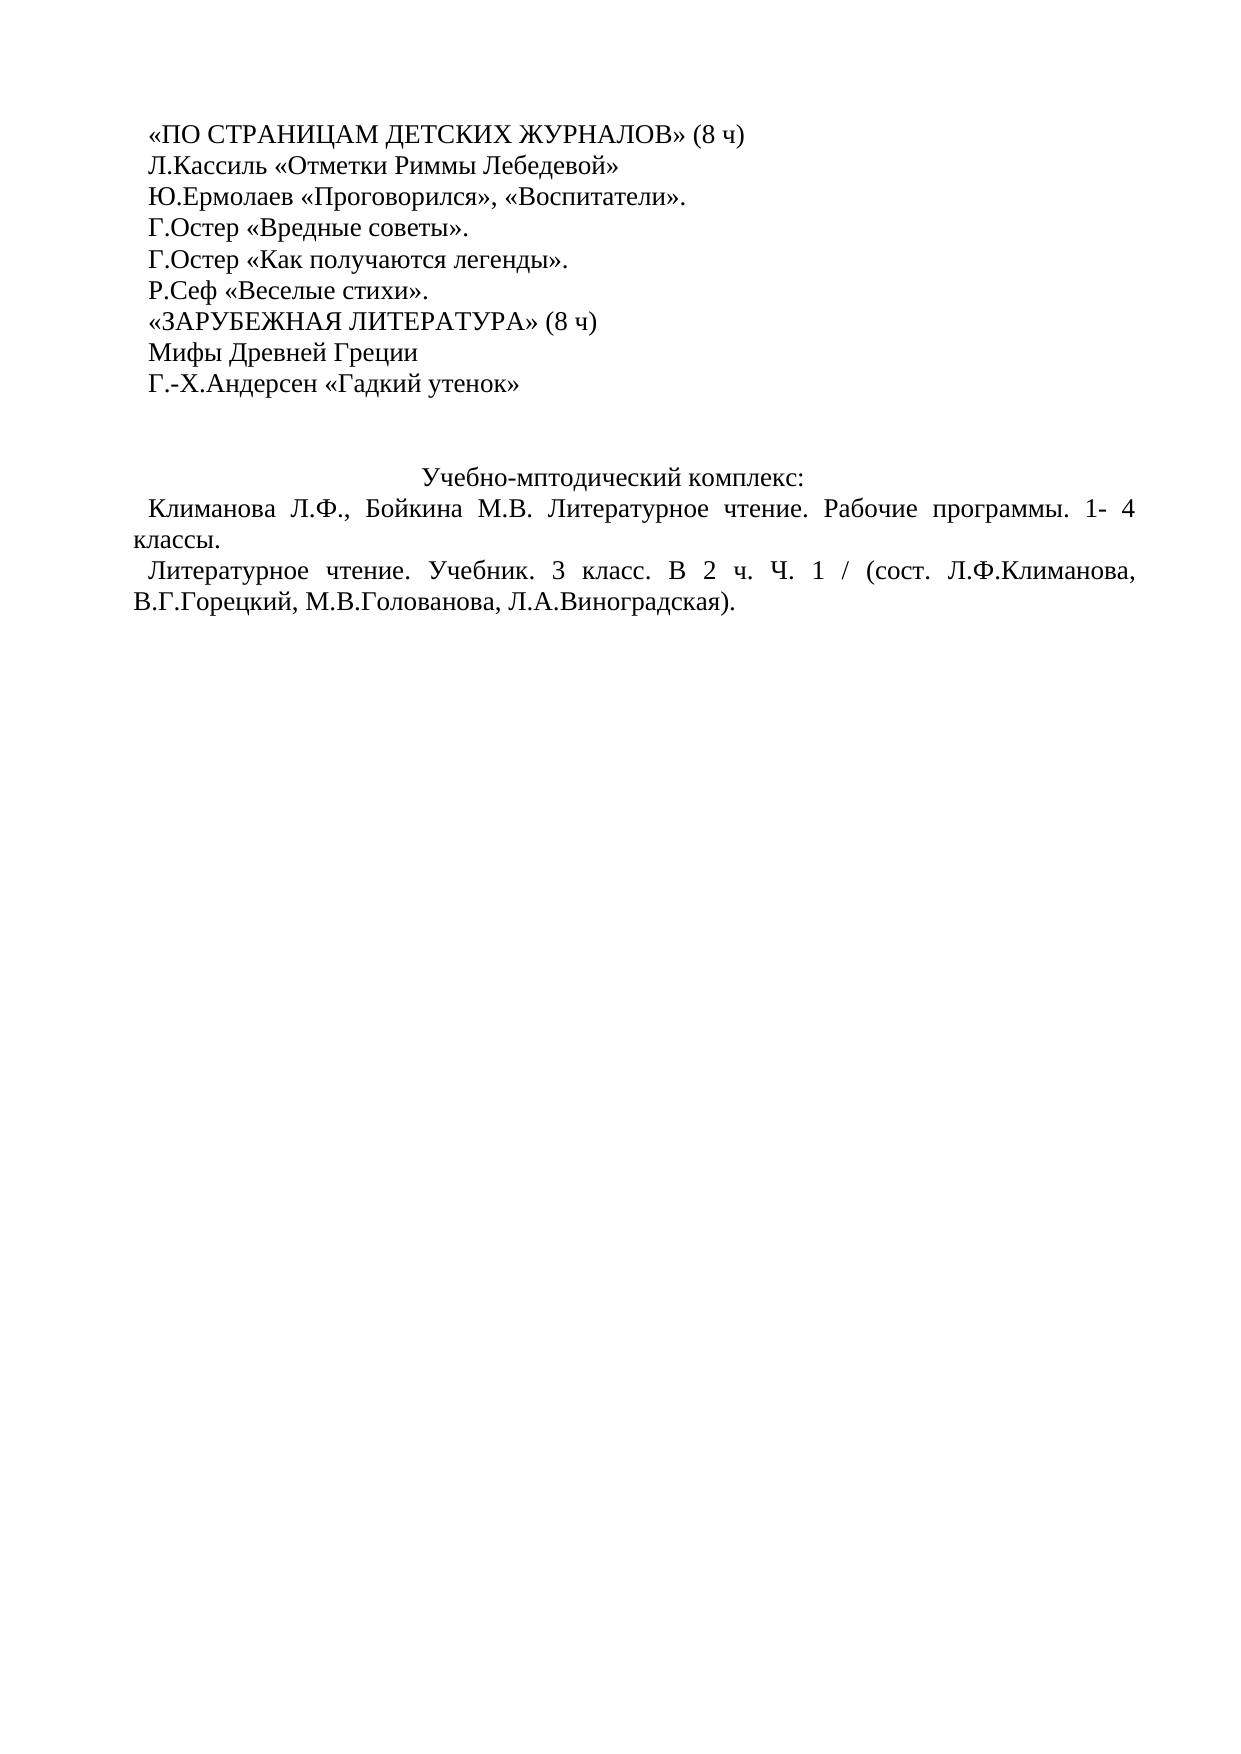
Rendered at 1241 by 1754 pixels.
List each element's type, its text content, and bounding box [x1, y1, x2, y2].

text Мифы Древней Греции [133, 336, 1137, 367]
text Ю.Ермолаев «Проговорился», «Воспитатели». [133, 180, 1137, 212]
text Г.Остер «Вредные советы». [133, 212, 1137, 243]
text «ПО СТРАНИЦАМ ДЕТСКИХ ЖУРНАЛОВ» (8 ч) [133, 118, 1137, 149]
text Л.Кассиль «Отметки Риммы Лебедевой» [133, 149, 1137, 180]
text Литературное чтение. Учебник. 3 класс. В 2 ч. Ч. 1 / (сост. Л.Ф.Климанова, В.Г.Горецкий, М.В.Голованова, Л.А.Виноградская). [133, 554, 1137, 616]
text Учебно-мптодический комплекс: [89, 461, 1137, 492]
text «ЗАРУБЕЖНАЯ ЛИТЕРАТУРА» (8 ч) [133, 305, 1137, 336]
text Г.Остер «Как получаются легенды». [133, 243, 1137, 274]
text Климанова Л.Ф., Бойкина М.В. Литературное чтение. Рабочие программы. 1- 4 классы. [133, 492, 1137, 554]
text Г.-Х.Андерсен «Гадкий утенок» [133, 367, 1137, 398]
text Р.Сеф «Веселые стихи». [133, 274, 1137, 305]
